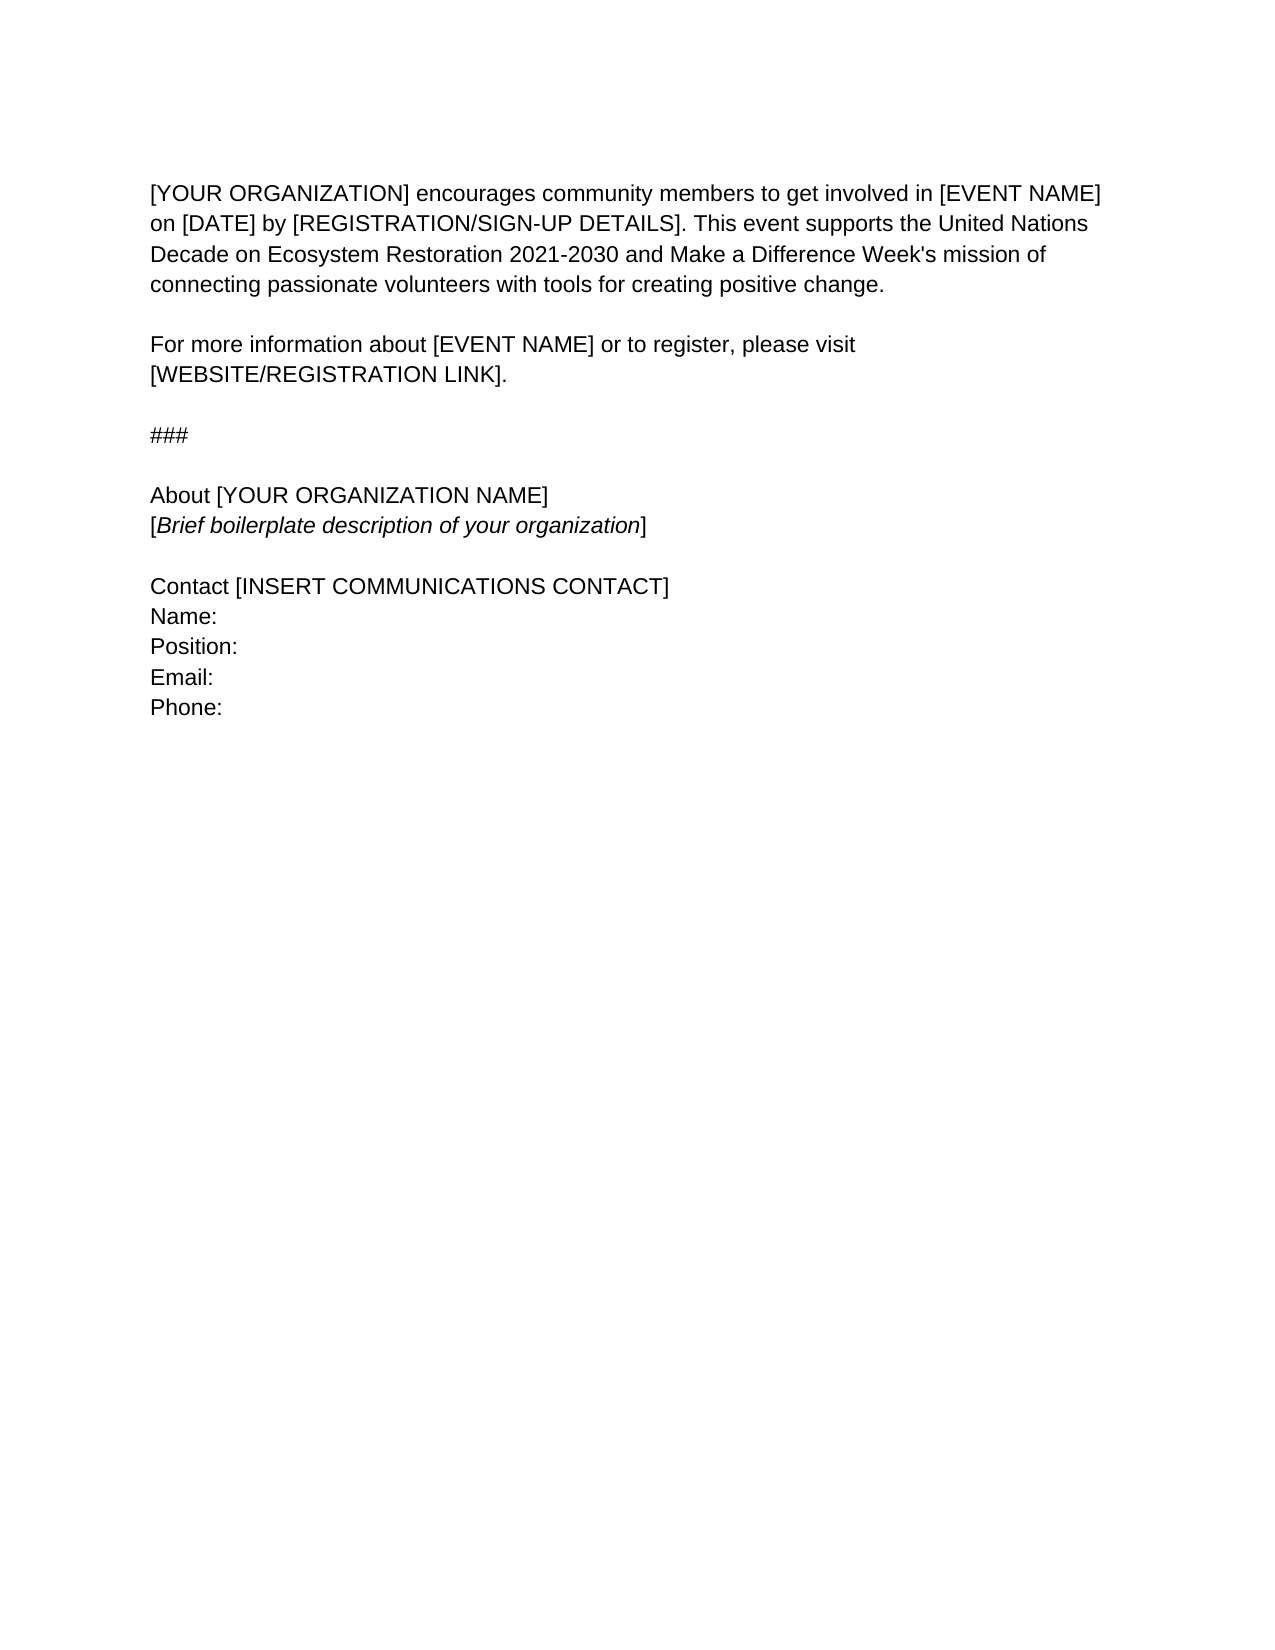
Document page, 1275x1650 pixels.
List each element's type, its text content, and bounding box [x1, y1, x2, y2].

text Email: [150, 663, 1125, 690]
text [Brief boilerplate description of your organization] [150, 512, 1125, 539]
text Position: [150, 633, 1125, 660]
text For more information about [EVENT NAME] or to register, please visit [WEBSITE/REGISTRATION LINK]. [150, 331, 1125, 388]
text About [YOUR ORGANIZATION NAME] [150, 482, 1125, 509]
text Phone: [150, 694, 1125, 720]
text [YOUR ORGANIZATION] encourages community members to get involved in [EVENT NAME] on [DATE] by [REGISTRATION/SIGN-UP DETAILS]. This event supports the United Nations Decade on Ecosystem Restoration 2021-2030 and Make a Difference Week's mission of connecting passionate volunteers with tools for creating positive change. [150, 180, 1125, 297]
text Name: [150, 603, 1125, 629]
text ### [150, 422, 1125, 448]
text Contact [INSERT COMMUNICATIONS CONTACT] [150, 573, 1125, 599]
